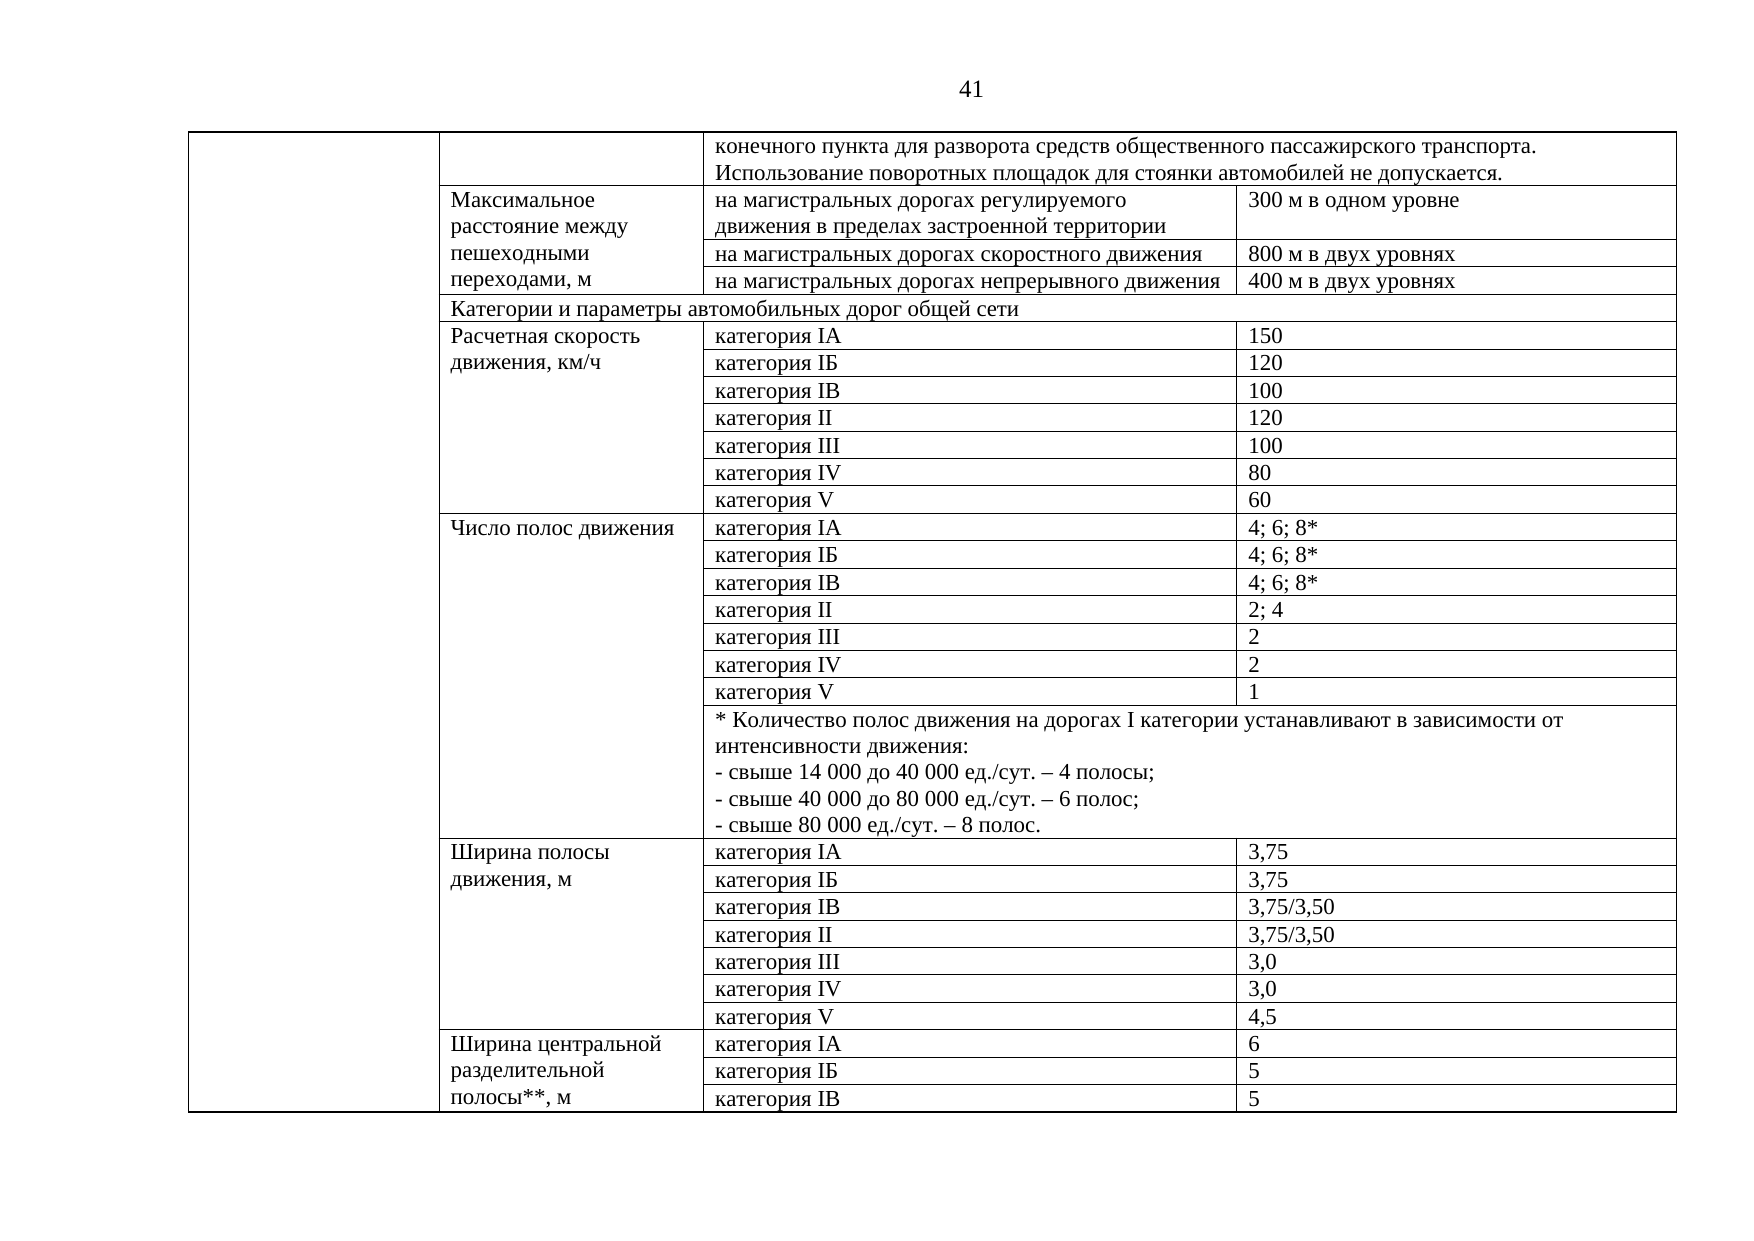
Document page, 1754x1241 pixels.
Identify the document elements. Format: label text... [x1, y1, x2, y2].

table_cell категория V [704, 486, 1236, 513]
table_cell 5 [1237, 1058, 1676, 1084]
table_cell категория III [704, 948, 1236, 974]
table_cell категория IВ [704, 569, 1236, 595]
table_cell Максимальное расстояние между пешеходными переходами, м [440, 186, 703, 294]
table_cell 1 [1237, 678, 1676, 704]
table_cell категория IБ [704, 541, 1236, 568]
table_cell 4,5 [1237, 1003, 1676, 1029]
table_cell 4; 6; 8* [1237, 514, 1676, 540]
table_cell 100 [1237, 377, 1676, 403]
table_cell категория IА [704, 322, 1236, 348]
table_cell 400 м в двух уровнях [1237, 267, 1676, 294]
table_cell 2; 4 [1237, 596, 1676, 622]
table_cell 3,75/3,50 [1237, 921, 1676, 947]
table_cell категория III [704, 624, 1236, 650]
table_cell категория IБ [704, 350, 1236, 376]
table_cell Ширина центральной разделительной полосы**, м [440, 1030, 703, 1111]
table_cell 2 [1237, 624, 1676, 650]
table_cell категория IА [704, 514, 1236, 540]
table_cell категория IV [704, 651, 1236, 677]
table_cell Ширина полосы движения, м [440, 839, 703, 1029]
table_cell 120 [1237, 404, 1676, 431]
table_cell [704, 133, 1676, 185]
table_cell категория V [704, 1003, 1236, 1029]
table_cell 3,0 [1237, 975, 1676, 1002]
table_cell категория V [704, 678, 1236, 704]
table_cell 2 [1237, 651, 1676, 677]
table_cell категория IВ [704, 377, 1236, 403]
table_cell категория IБ [704, 1058, 1236, 1084]
table_cell на магистральных дорогах скоростного движения [704, 240, 1236, 266]
table_cell 150 [1237, 322, 1676, 348]
table_cell 80 [1237, 459, 1676, 485]
table_cell 120 [1237, 350, 1676, 376]
table_cell категория IА [704, 1030, 1236, 1057]
table_cell 3,75 [1237, 866, 1676, 892]
table_cell категория IА [704, 839, 1236, 865]
table_cell 4; 6; 8* [1237, 569, 1676, 595]
table_cell категория II [704, 921, 1236, 947]
table_cell категория IV [704, 459, 1236, 485]
table_cell Расчетная скорость движения, км/ч [440, 322, 703, 513]
table_cell 6 [1237, 1030, 1676, 1057]
table_cell 3,75/3,50 [1237, 893, 1676, 919]
table_cell на магистральных дорогах регулируемого движения в пределах застроенной территории [704, 186, 1236, 239]
table_cell 5 [1237, 1085, 1676, 1111]
table_cell категория IВ [704, 1085, 1236, 1111]
table_cell категория II [704, 596, 1236, 622]
table_cell 3,75 [1237, 839, 1676, 865]
table_cell категория IV [704, 975, 1236, 1002]
table_cell 100 [1237, 432, 1676, 458]
table_cell 3,0 [1237, 948, 1676, 974]
table_cell категория III [704, 432, 1236, 458]
table_cell категория IВ [704, 893, 1236, 919]
table_cell категория II [704, 404, 1236, 431]
table_cell категория IБ [704, 866, 1236, 892]
table_cell на магистральных дорогах непрерывного движения [704, 267, 1236, 294]
table_cell Число полос движения [440, 514, 703, 837]
table_cell 60 [1237, 486, 1676, 513]
table_cell 800 м в двух уровнях [1237, 240, 1676, 266]
table_cell 300 м в одном уровне [1237, 186, 1676, 239]
table_cell Категории и параметры автомобильных дорог общей сети [440, 295, 1676, 321]
table_cell * Количество полос движения на дорогах I категории устанавливают в зависимости от интенсивности движения: - свыше 14 000 до 40 000 ед./сут. – 4 полосы; - свыше 40 000 до 80 000 ед./сут. – 6 полос; - свыше 80 000 ед./сут. – 8 полос. [704, 706, 1676, 837]
table_cell 4; 6; 8* [1237, 541, 1676, 568]
